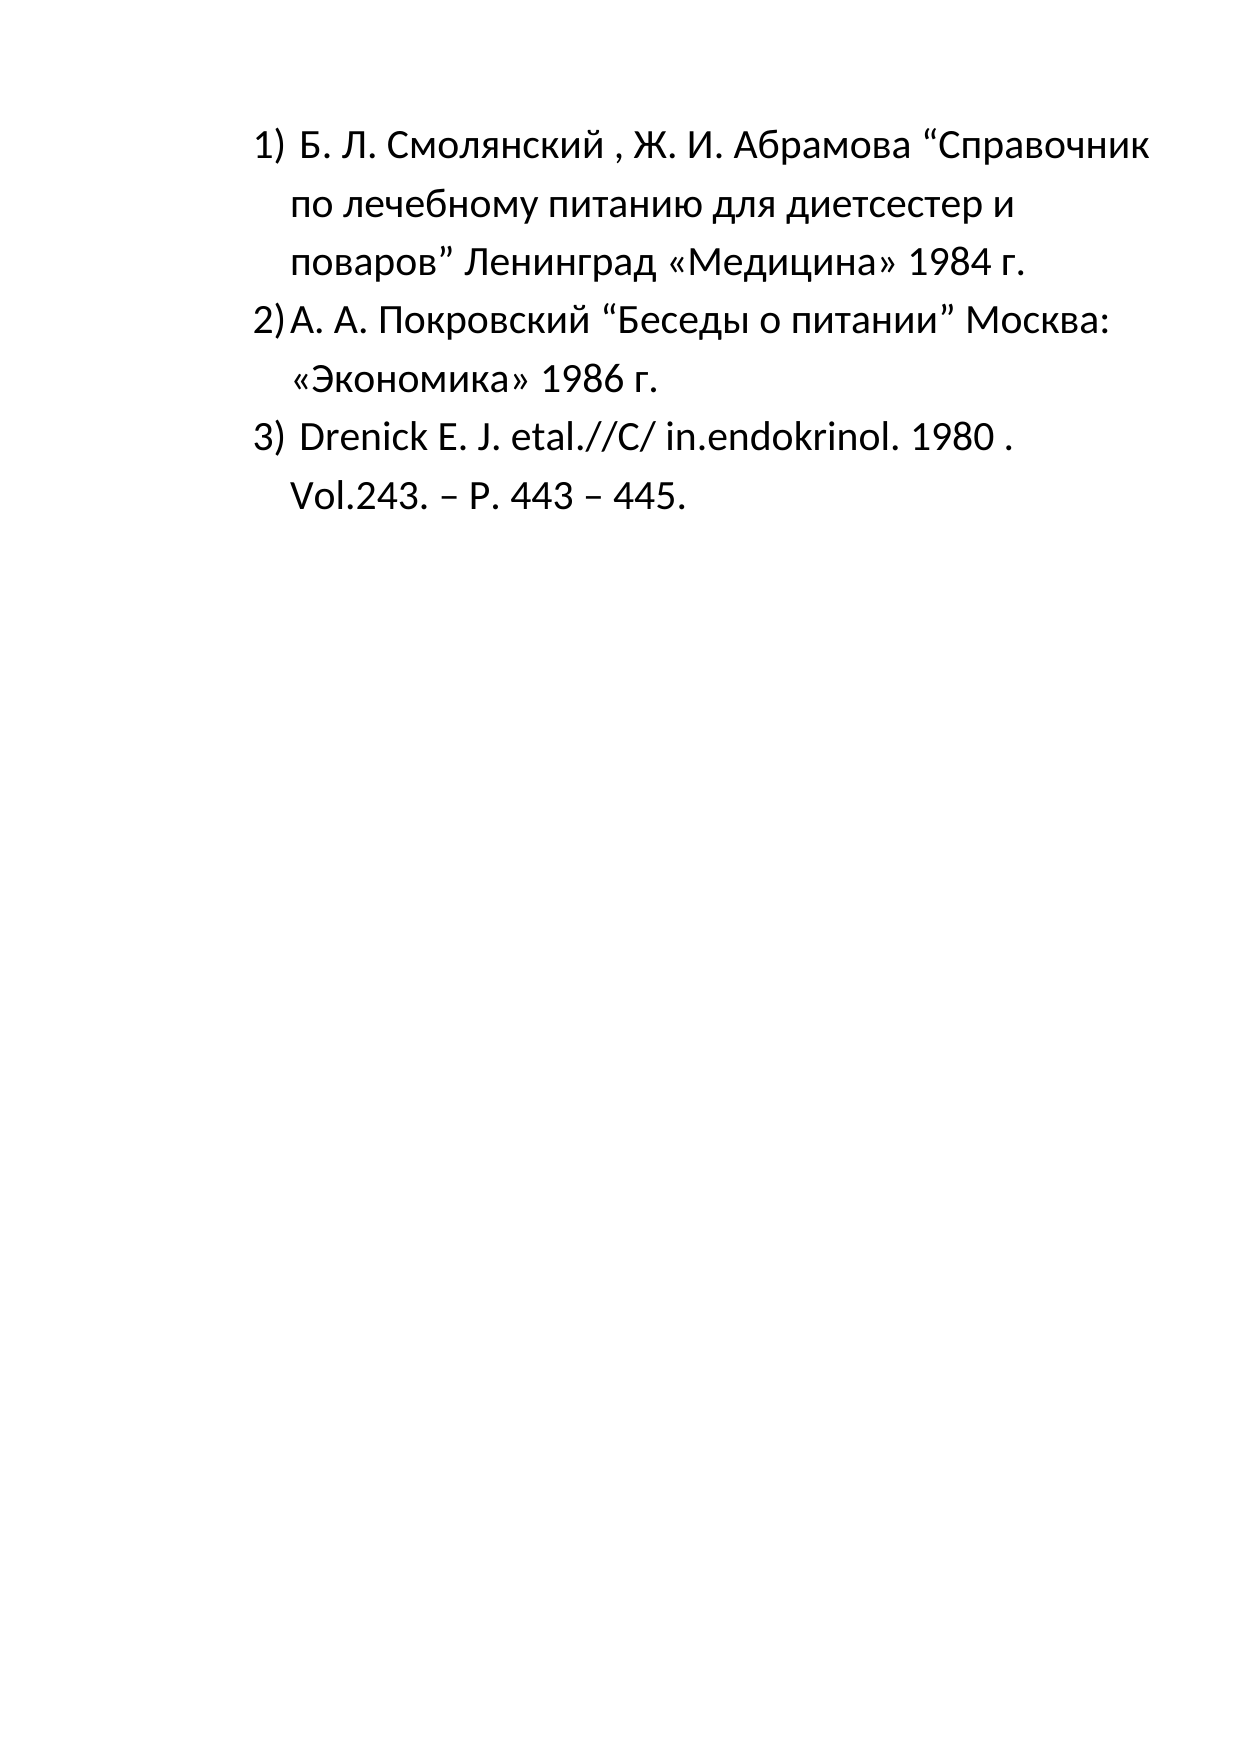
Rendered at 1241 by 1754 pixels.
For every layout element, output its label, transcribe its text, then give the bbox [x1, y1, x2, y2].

list Drenick E. J. etal.//C/ in.endokrinol. 1980 . Vol.243. – P. 443 – 445. [252, 410, 1152, 519]
list А. А. Покровский “Беседы о питании” Москва: «Экономика» 1986 г. [252, 293, 1152, 403]
list Б. Л. Смолянский , Ж. И. Абрамова “Справочник по лечебному питанию для диетсестер и поваров” Ленинград «Медицина» 1984 г. [252, 118, 1152, 286]
